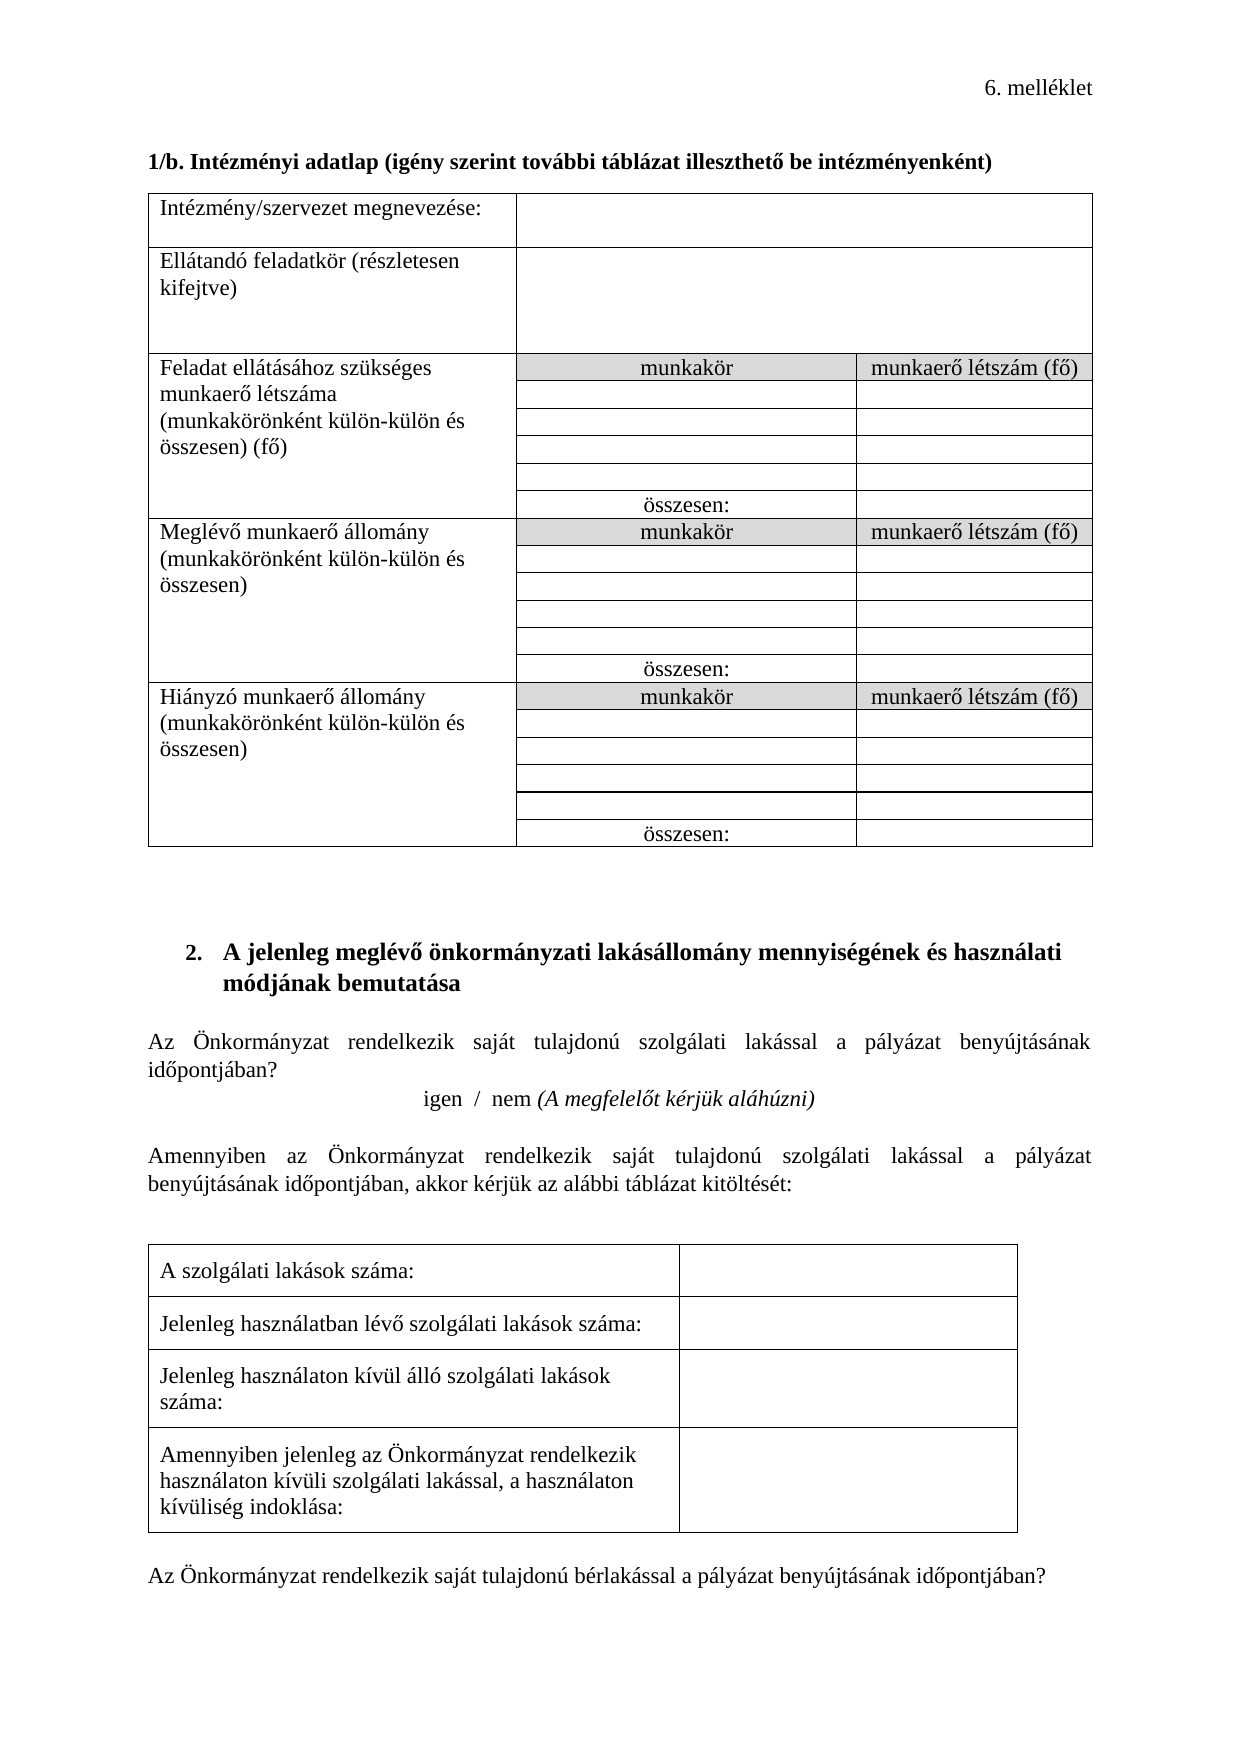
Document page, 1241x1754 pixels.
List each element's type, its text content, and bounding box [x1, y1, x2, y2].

table_cell munkaerő létszám (fő) [857, 683, 1092, 709]
table_header A szolgálati lakások száma: [149, 1245, 679, 1296]
list Amennyiben az Önkormányzat rendelkezik saját tulajdonú szolgálati lakással a pályázat benyújtásának időpontjában, akkor kérjük az alábbi táblázat kitöltését: [148, 1142, 1092, 1196]
table_cell [857, 573, 1092, 599]
table_cell munkakör [517, 683, 856, 709]
table_cell munkaerő létszám (fő) [857, 519, 1092, 545]
table_cell [857, 710, 1092, 737]
table_cell Jelenleg használaton kívül álló szolgálati lakások száma: [149, 1350, 679, 1427]
table_cell munkaerő létszám (fő) [857, 354, 1092, 380]
table_cell Jelenleg használatban lévő szolgálati lakások száma: [149, 1297, 679, 1348]
table_cell [517, 738, 856, 764]
table_cell [857, 491, 1092, 517]
table_cell [517, 601, 856, 627]
table_cell [857, 655, 1092, 682]
table_cell [680, 1350, 1017, 1427]
table_cell [517, 436, 856, 463]
table_cell [517, 628, 856, 654]
table_cell [857, 436, 1092, 463]
table_cell [857, 820, 1092, 846]
table_header Intézmény/szervezet megnevezése: [149, 194, 516, 247]
table_cell [517, 793, 856, 819]
table_cell [857, 765, 1092, 791]
table_cell Feladat ellátásához szükséges munkaerő létszáma (munkakörönként külön-külön és összesen) (fő) [149, 354, 516, 517]
table_cell összesen: [517, 655, 856, 682]
table_cell [680, 1428, 1017, 1532]
table_cell [517, 765, 856, 791]
table_cell [517, 464, 856, 490]
table_cell [857, 601, 1092, 627]
table_cell [857, 381, 1092, 408]
list A jelenleg meglévő önkormányzati lakásállomány mennyiségének és használati módjának bemutatása [185, 937, 1092, 997]
table_header [680, 1245, 1017, 1296]
table_header [517, 194, 1092, 247]
list Az Önkormányzat rendelkezik saját tulajdonú szolgálati lakással a pályázat benyújtásának időpontjában? [148, 1028, 1092, 1083]
table_cell [517, 573, 856, 599]
table_cell [517, 381, 856, 408]
table_cell munkakör [517, 354, 856, 380]
list Az Önkormányzat rendelkezik saját tulajdonú bérlakással a pályázat benyújtásának időpontjában? [148, 1562, 1092, 1588]
table_cell munkakör [517, 519, 856, 545]
table_cell [857, 409, 1092, 435]
table_cell összesen: [517, 820, 856, 846]
table_cell [517, 409, 856, 435]
list igen / nem (A megfelelőt kérjük aláhúzni) [148, 1085, 1092, 1111]
table_cell [857, 464, 1092, 490]
table_cell [857, 793, 1092, 819]
text 1/b. Intézményi adatlap (igény szerint további táblázat illeszthető be intézményenként) [148, 148, 1092, 174]
table_cell [680, 1297, 1017, 1348]
table_cell [517, 546, 856, 572]
table_cell Hiányzó munkaerő állomány (munkakörönként külön-külön és összesen) [149, 683, 516, 846]
table_cell Ellátandó feladatkör (részletesen kifejtve) [149, 248, 516, 353]
table_cell [517, 710, 856, 737]
table_cell Amennyiben jelenleg az Önkormányzat rendelkezik használaton kívüli szolgálati lakással, a használaton kívüliség indoklása: [149, 1428, 679, 1532]
table_cell [857, 738, 1092, 764]
table_cell [857, 628, 1092, 654]
table_cell [857, 546, 1092, 572]
table_cell Meglévő munkaerő állomány (munkakörönként külön-külön és összesen) [149, 519, 516, 682]
table_cell összesen: [517, 491, 856, 517]
table_cell [517, 248, 1092, 353]
